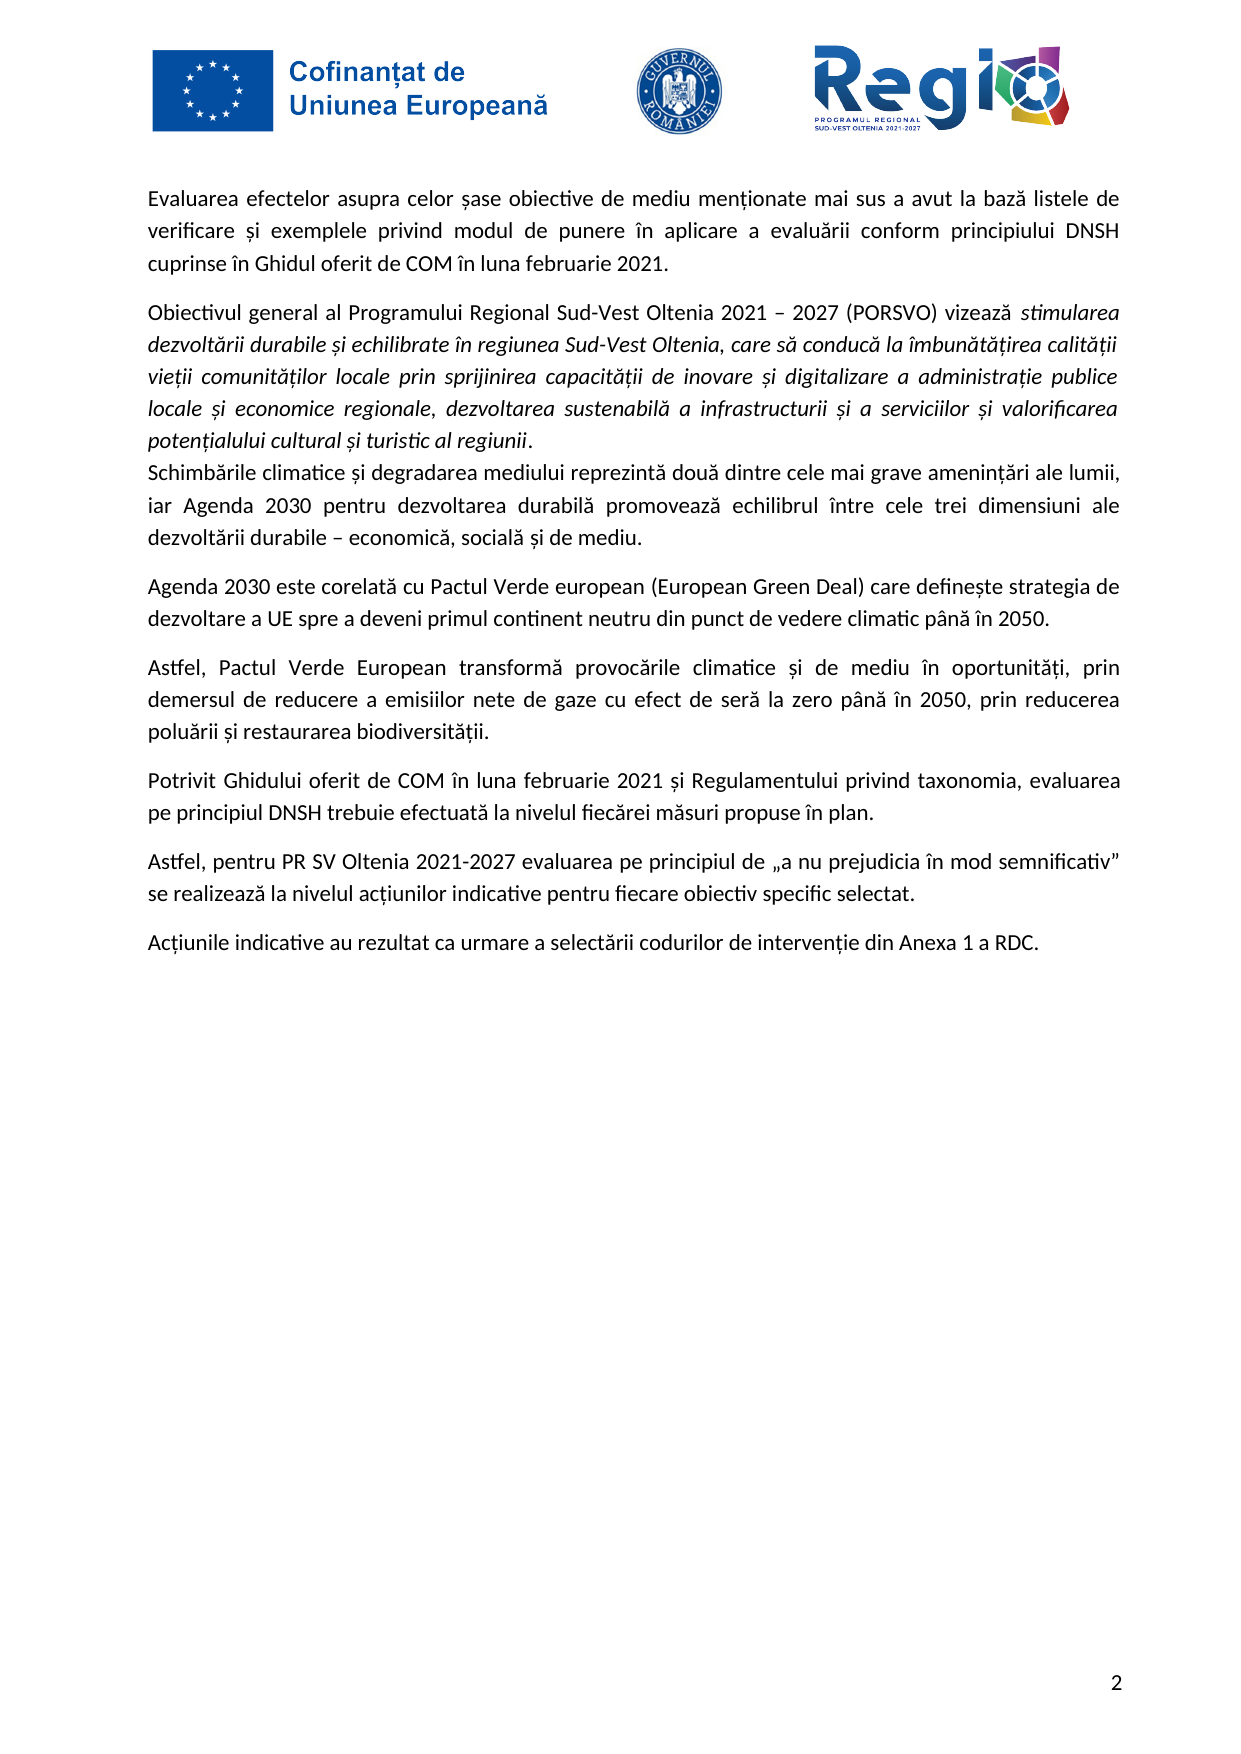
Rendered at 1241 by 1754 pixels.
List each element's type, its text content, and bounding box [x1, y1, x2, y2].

text Obiectivul general al Programului Regional Sud-Vest Oltenia 2021 – 2027 (PORSVO) vizează stimularea dezvoltării durabile și echilibrate în regiunea Sud-Vest Oltenia, care să conducă la îmbunătățirea calității vieții comunităților locale prin sprijinirea capacității de inovare și digitalizare a administrație publice locale și economice regionale, dezvoltarea sustenabilă a infrastructurii și a serviciilor și valorificarea potențialului cultural și turistic al regiunii. [148, 298, 1122, 454]
text Agenda 2030 este corelată cu Pactul Verde european (European Green Deal) care definește strategia de dezvoltare a UE spre a deveni primul continent neutru din punct de vedere climatic până în 2050. [148, 572, 1122, 632]
text Astfel, pentru PR SV Oltenia 2021-2027 evaluarea pe principiul de „a nu prejudicia în mod semnificativ” se realizează la nivelul acțiunilor indicative pentru fiecare obiectiv specific selectat. [148, 847, 1122, 907]
picture [812, 44, 1071, 133]
picture [633, 46, 728, 136]
text Astfel, Pactul Verde European transformă provocările climatice și de mediu în oportunități, prin demersul de reducere a emisiilor nete de gaze cu efect de seră la zero până în 2050, prin reducerea poluării și restaurarea biodiversității. [148, 653, 1122, 745]
text Potrivit Ghidului oferit de COM în luna februarie 2021 și Regulamentului privind taxonomia, evaluarea pe principiul DNSH trebuie efectuată la nivelul fiecărei măsuri propuse în plan. [148, 766, 1122, 826]
text Evaluarea efectelor asupra celor șase obiective de mediu menționate mai sus a avut la bază listele de verificare și exemplele privind modul de punere în aplicare a evaluării conform principiului DNSH cuprinse în Ghidul oferit de COM în luna februarie 2021. [148, 184, 1122, 277]
text Acțiunile indicative au rezultat ca urmare a selectării codurilor de intervenție din Anexa 1 a RDC. [148, 928, 1122, 956]
text Schimbările climatice și degradarea mediului reprezintă două dintre cele mai grave amenințări ale lumii, iar Agenda 2030 pentru dezvoltarea durabilă promovează echilibrul între cele trei dimensiuni ale dezvoltării durabile – economică, socială şi de mediu. [148, 458, 1122, 551]
picture [147, 45, 550, 135]
